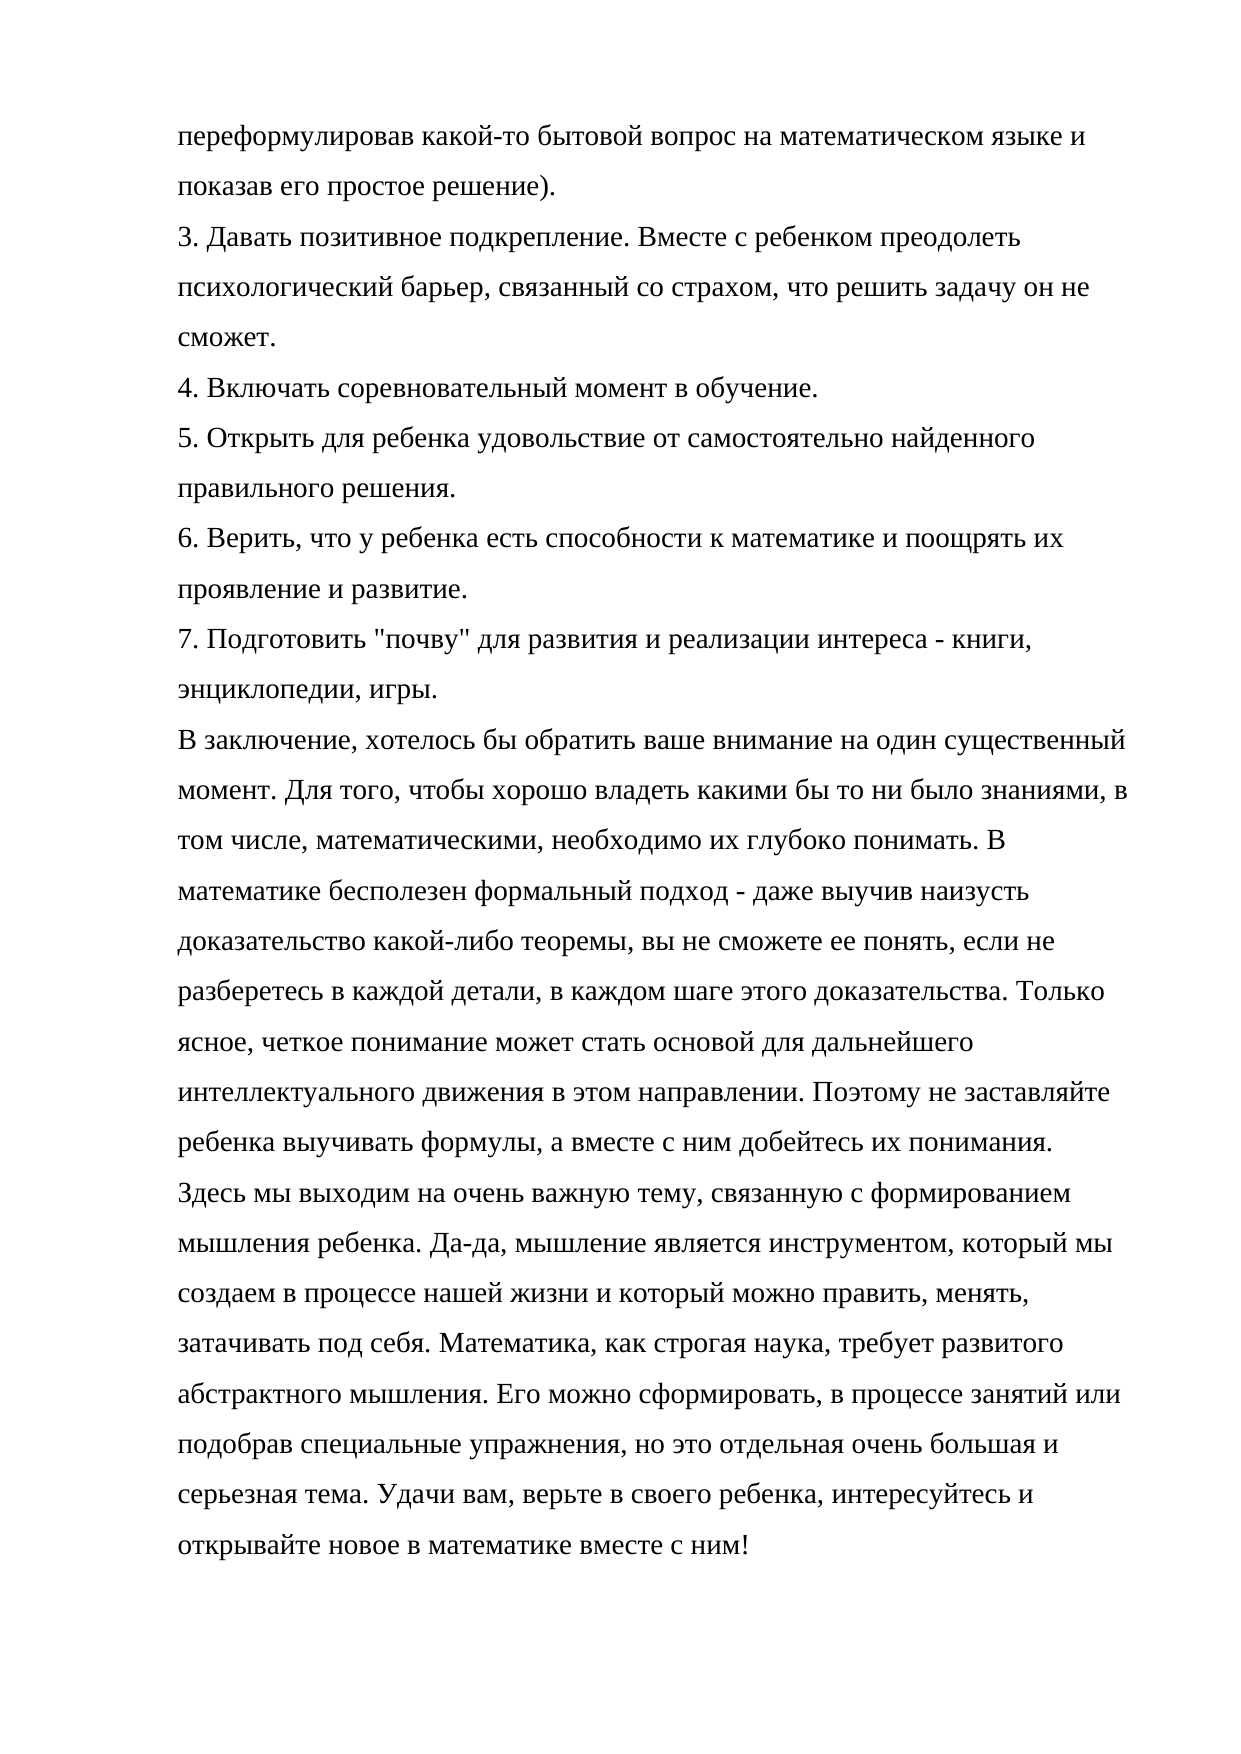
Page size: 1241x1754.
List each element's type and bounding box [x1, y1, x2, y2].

text [177, 118, 1152, 1560]
